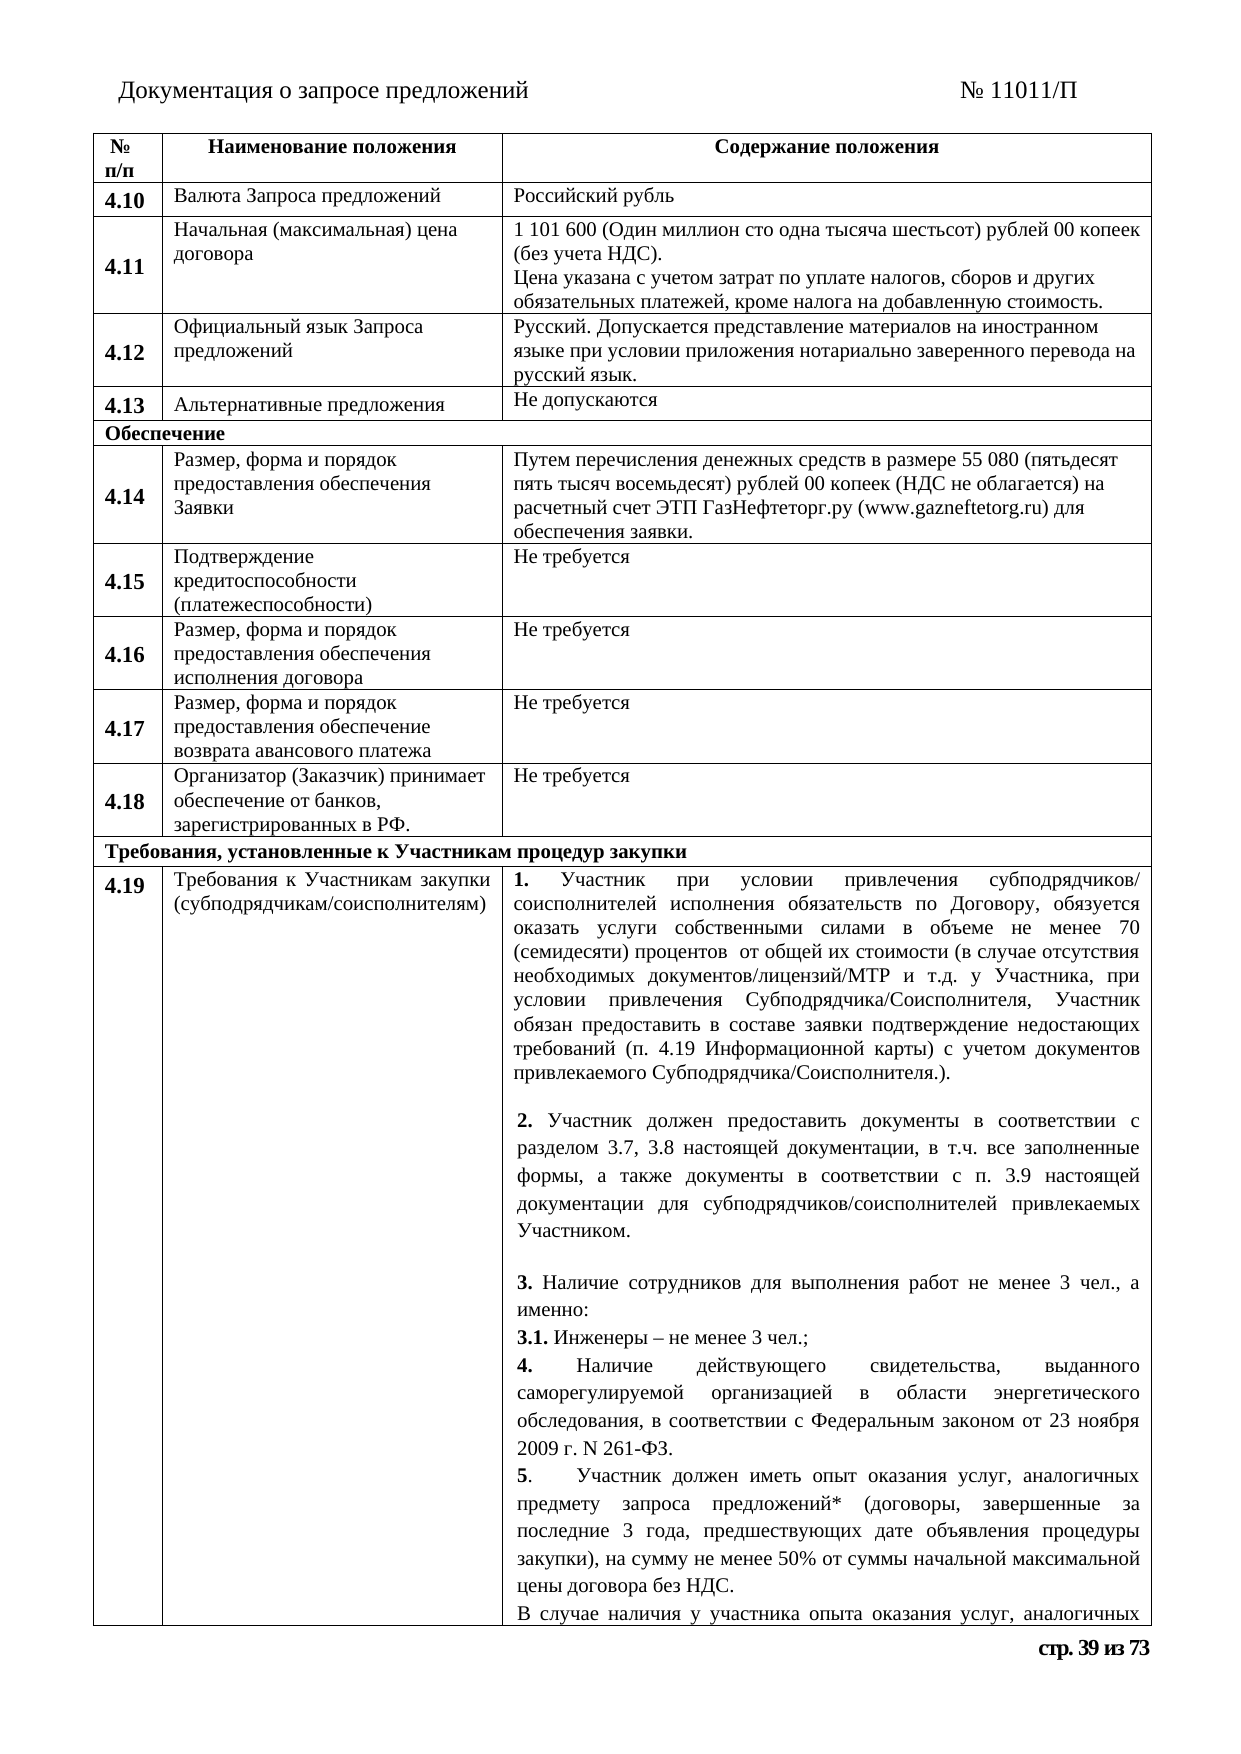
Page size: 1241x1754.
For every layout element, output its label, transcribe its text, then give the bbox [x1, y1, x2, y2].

table_cell [94, 183, 162, 216]
table_cell [94, 446, 162, 543]
table_cell [94, 387, 162, 420]
table_cell Официальный язык Запроса предложений [163, 314, 502, 386]
table_cell Не допускаются [503, 387, 1151, 420]
table_cell Русский. Допускается представление материалов на иностранном языке при условии приложения нотариально заверенного перевода на русский язык. [503, 314, 1151, 386]
table_cell Путем перечисления денежных средств в размере 55 080 (пятьдесят пять тысяч восемьдесят) рублей 00 копеек (НДС не облагается) на расчетный счет ЭТП ГазНефтеторг.ру (www.gazneftetorg.ru) для обеспечения заявки. [503, 446, 1151, 543]
table_cell 1 101 600 (Один миллион сто одна тысяча шестьсот) рублей 00 копеек (без учета НДС). Цена указана с учетом затрат по уплате налогов, сборов и других обязательных платежей, кроме налога на добавленную стоимость. [503, 217, 1151, 313]
table_cell Альтернативные предложения [163, 387, 502, 420]
table_cell [94, 764, 162, 836]
table_cell [94, 867, 162, 1625]
table_cell Валюта Запроса предложений [163, 183, 502, 216]
table_cell [94, 544, 162, 616]
table_cell Размер, форма и порядок предоставления обеспечение возврата авансового платежа [163, 690, 502, 762]
table_cell Не требуется [503, 617, 1151, 689]
table_cell Организатор (Заказчик) принимает обеспечение от банков, зарегистрированных в РФ. [163, 764, 502, 836]
table_cell [94, 314, 162, 386]
table_header № п/п [94, 134, 162, 182]
table_cell Российский рубль [503, 183, 1151, 216]
table_cell Обеспечение [94, 421, 1151, 445]
table_cell Не требуется [503, 690, 1151, 762]
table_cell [503, 867, 1151, 1625]
table_cell Не требуется [503, 544, 1151, 616]
table_cell [94, 617, 162, 689]
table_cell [163, 867, 502, 1625]
table_header Содержание положения [503, 134, 1151, 182]
table_cell [94, 217, 162, 313]
table_cell Требования, установленные к Участникам процедур закупки [94, 837, 1151, 866]
table_cell Подтверждение кредитоспособности (платежеспособности) [163, 544, 502, 616]
table_cell Не требуется [503, 764, 1151, 836]
table_cell Размер, форма и порядок предоставления обеспечения исполнения договора [163, 617, 502, 689]
table_cell Размер, форма и порядок предоставления обеспечения Заявки [163, 446, 502, 543]
table_header Наименование положения [163, 134, 502, 182]
table_cell Начальная (максимальная) цена договора [163, 217, 502, 313]
table_cell [94, 690, 162, 762]
